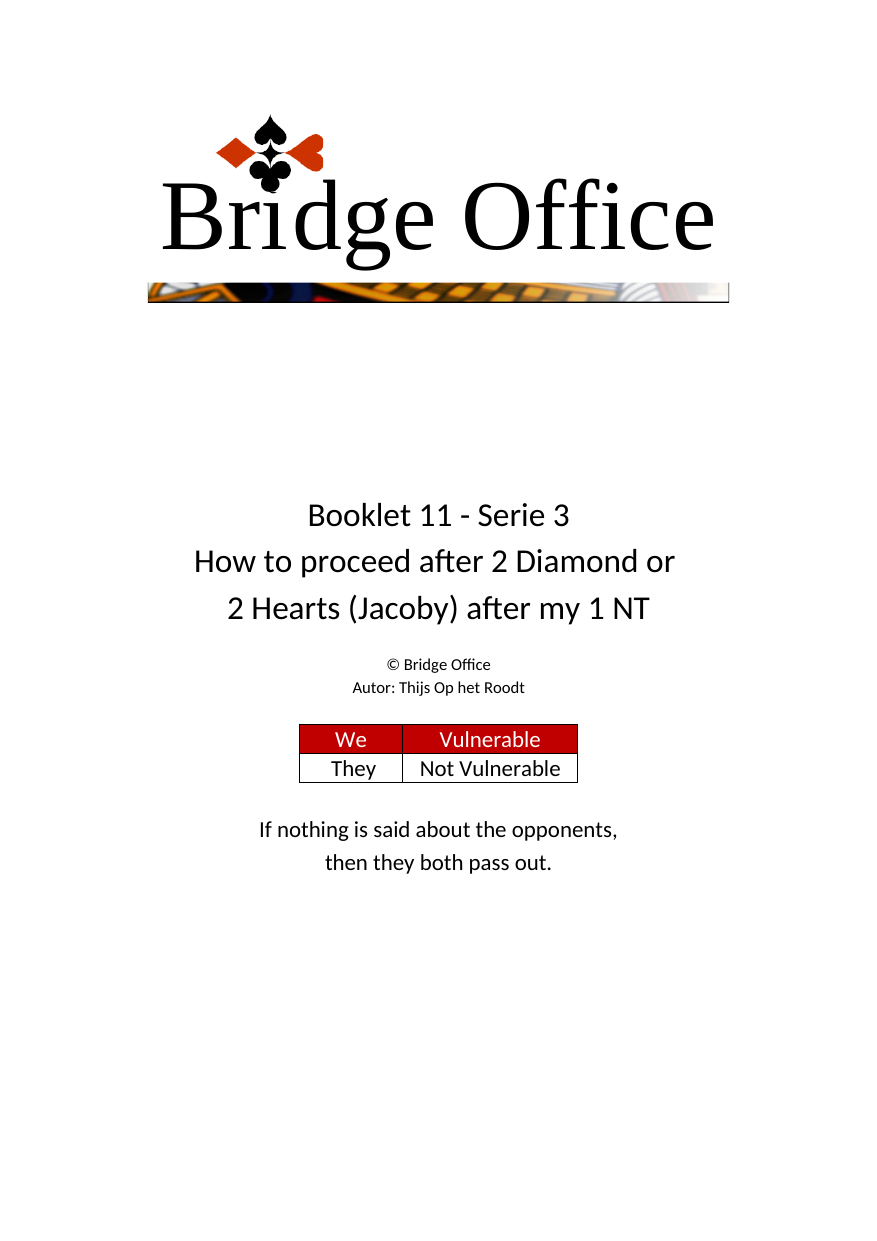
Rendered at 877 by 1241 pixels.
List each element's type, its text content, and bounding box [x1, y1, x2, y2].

table_header Vulnerable [403, 725, 577, 753]
picture [147, 283, 730, 303]
text If nothing is said about the opponents, [148, 816, 729, 843]
table_header We [300, 725, 402, 753]
text How to proceed after 2 Diamond or 2 Hearts (Jacoby) after my 1 NT © Bridge Office [148, 540, 729, 674]
text Autor: Thijs Op het Roodt [148, 677, 729, 698]
text then they both pass out. [148, 848, 729, 876]
table_cell They [300, 754, 402, 782]
text Booklet 11 - Serie 3 [148, 447, 729, 534]
table_cell Not Vulnerable [403, 754, 577, 782]
